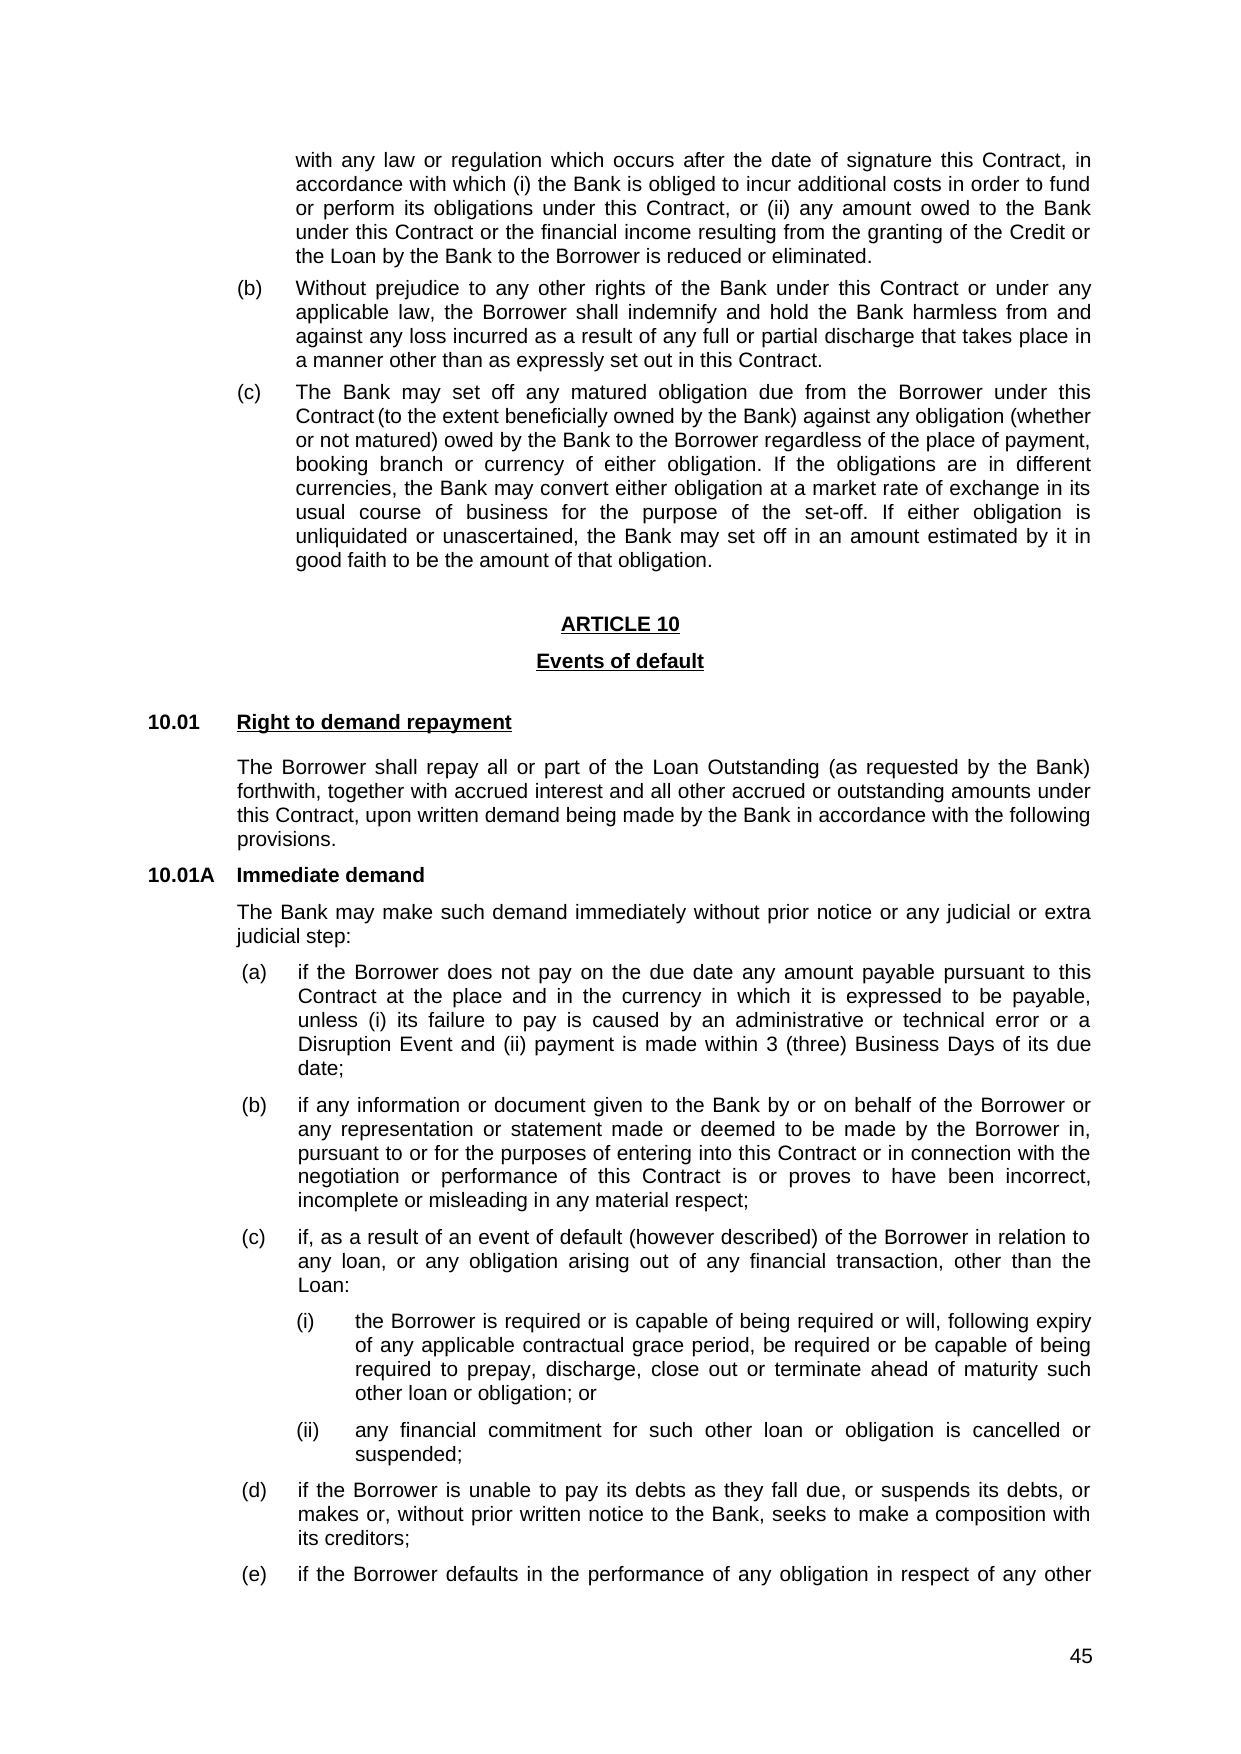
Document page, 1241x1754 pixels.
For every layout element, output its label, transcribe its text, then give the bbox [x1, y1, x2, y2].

list if any information or document given to the Bank by or on behalf of the Borrower or any representation or statement made or deemed to be made by the Borrower in, pursuant to or for the purposes of entering into this Contract or in connection with the negotiation or performance of this Contract is or proves to have been incorrect, incomplete or misleading in any material respect; [241, 1092, 1092, 1212]
text 10.01A Immediate demand [148, 863, 1092, 887]
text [237, 148, 1092, 267]
list any financial commitment for such other loan or obligation is cancelled or suspended; [296, 1417, 1092, 1465]
list the Borrower is required or is capable of being required or will, following expiry of any applicable contractual grace period, be required or be capable of being required to prepay, discharge, close out or terminate ahead of maturity such other loan or obligation; or [296, 1309, 1092, 1405]
text 10.01 Right to demand repayment [148, 710, 1092, 734]
text Events of default [148, 649, 1092, 673]
list if, as a result of an event of default (however described) of the Borrower in relation to any loan, or any obligation arising out of any financial transaction, other than the Loan: [241, 1225, 1092, 1297]
text (b) Without prejudice to any other rights of the Bank under this Contract or under any applicable law, the Borrower shall indemnify and hold the Bank harmless from and against any loss incurred as a result of any full or partial discharge that takes place in a manner other than as expressly set out in this Contract. [237, 276, 1092, 372]
text ARTICLE 10 [148, 612, 1092, 636]
text (c) The Bank may set off any matured obligation due from the Borrower under this Contract (to the extent beneficially owned by the Bank) against any obligation (whether or not matured) owed by the Bank to the Borrower regardless of the place of payment, booking branch or currency of either obligation. If the obligations are in different currencies, the Bank may convert either obligation at a market rate of exchange in its usual course of business for the purpose of the set-off. If either obligation is unliquidated or unascertained, the Bank may set off in an amount estimated by it in good faith to be the amount of that obligation. [237, 380, 1092, 572]
list if the Borrower does not pay on the due date any amount payable pursuant to this Contract at the place and in the currency in which it is expressed to be payable, unless (i) its failure to pay is caused by an administrative or technical error or a Disruption Event and (ii) payment is made within 3 (three) Business Days of its due date; [241, 960, 1092, 1080]
text The Borrower shall repay all or part of the Loan Outstanding (as requested by the Bank) forthwith, together with accrued interest and all other accrued or outstanding amounts under this Contract, upon written demand being made by the Bank in accordance with the following provisions. [237, 755, 1092, 851]
text The Bank may make such demand immediately without prior notice or any judicial or extra judicial step: [237, 900, 1092, 948]
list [241, 1562, 1092, 1586]
list if the Borrower is unable to pay its debts as they fall due, or suspends its debts, or makes or, without prior written notice to the Bank, seeks to make a composition with its creditors; [241, 1478, 1092, 1550]
